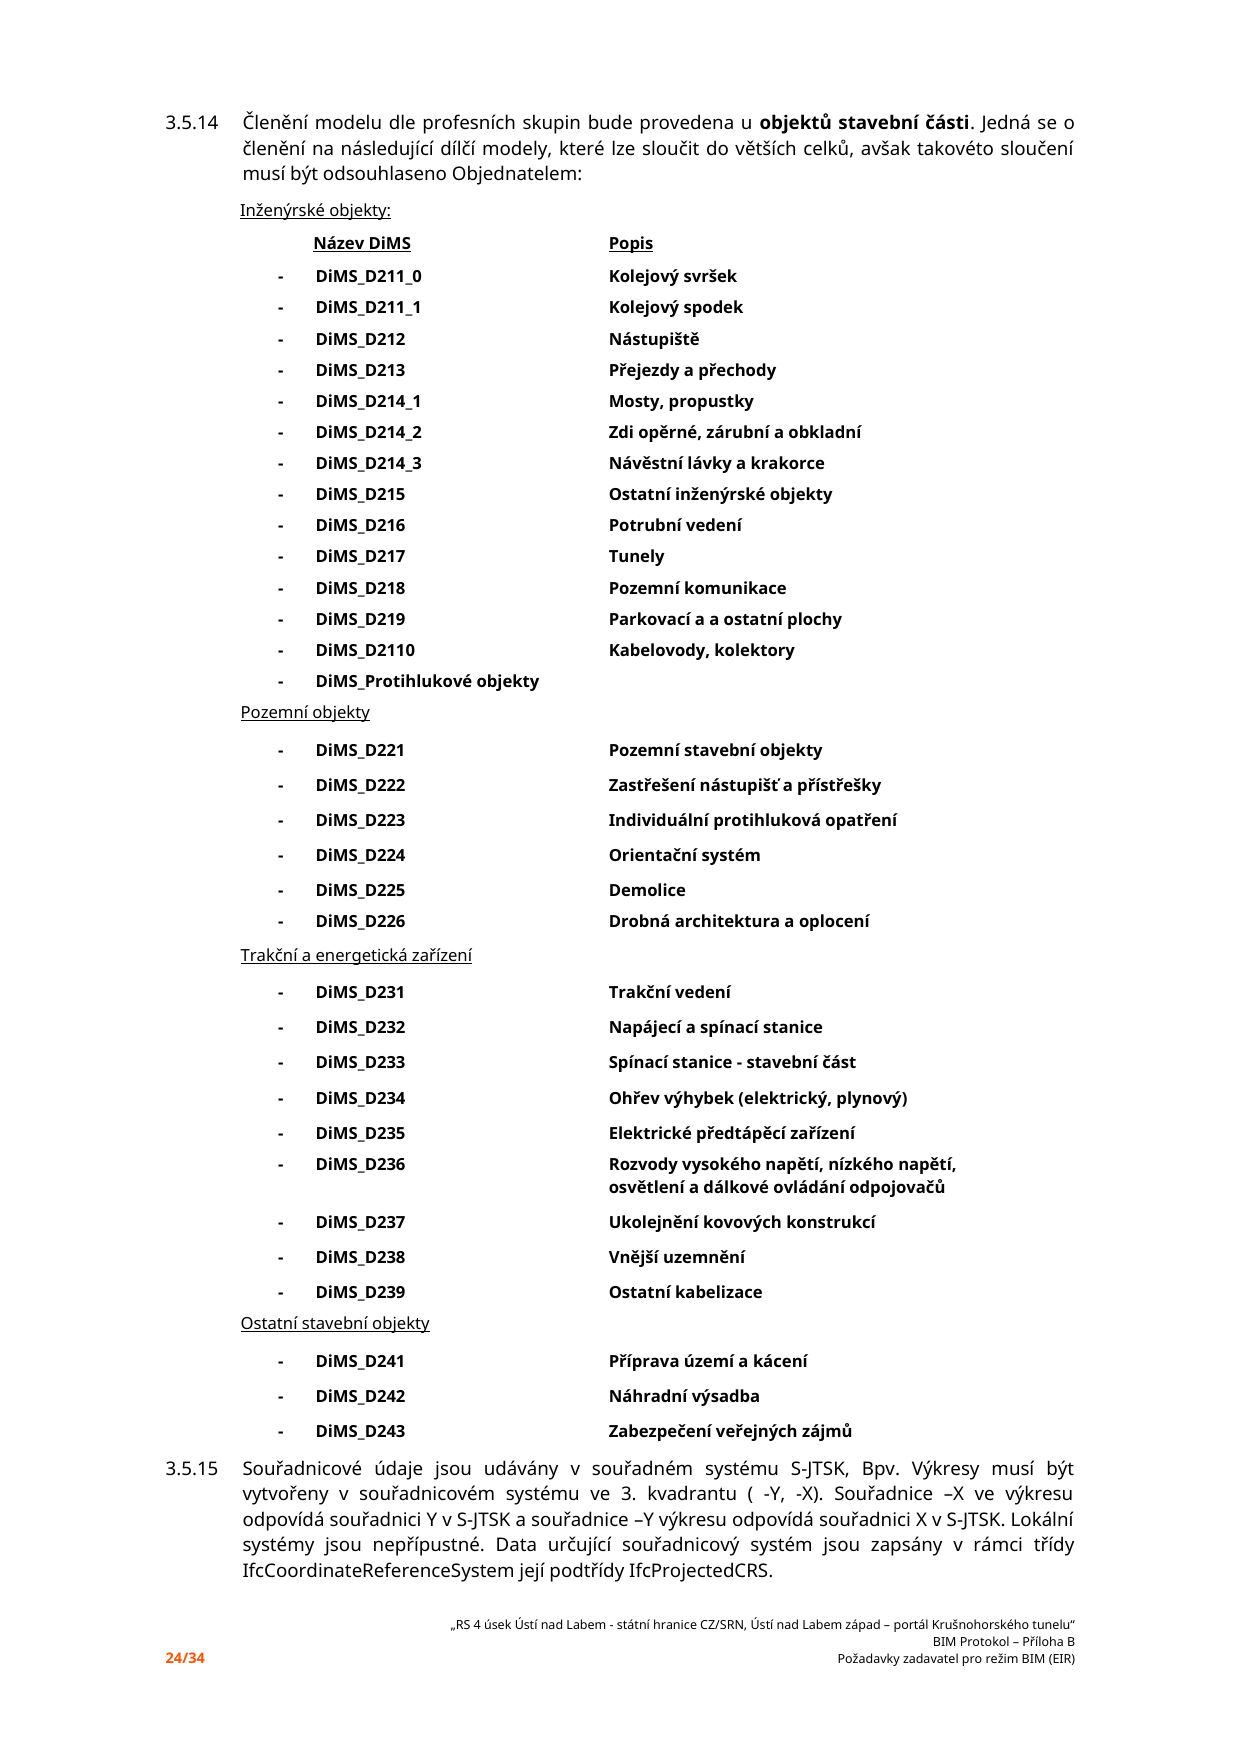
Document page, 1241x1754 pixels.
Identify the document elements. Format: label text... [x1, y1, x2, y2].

list DiMS_D237 Ukolejnění kovových konstrukcí [278, 1211, 1075, 1233]
text Trakční a energetická zařízení [240, 943, 1075, 966]
list DiMS_D218 Pozemní komunikace [278, 576, 1075, 599]
text Název DiMS Popis [240, 232, 1075, 254]
list DiMS_D214_2 Zdi opěrné, zárubní a obkladní [278, 421, 1075, 443]
text osvětlení a dálkové ovládání odpojovačů [537, 1175, 1075, 1198]
text Členění modelu dle profesních skupin bude provedena u objektů stavební části. Jedná se o členění na následující dílčí modely, které lze sloučit do větších celků, avšak takovéto sloučení musí být odsouhlaseno Objednatelem: [165, 109, 1075, 186]
list DiMS_D226 Drobná architektura a oplocení [278, 910, 1075, 933]
list DiMS_D223 Individuální protihluková opatření [278, 809, 1075, 831]
list DiMS_D214_3 Návěstní lávky a krakorce [278, 452, 1075, 474]
list DiMS_D219 Parkovací a a ostatní plochy [278, 607, 1075, 630]
list DiMS_D2110 Kabelovody, kolektory [278, 638, 1075, 661]
list DiMS_D241 Příprava území a kácení [278, 1349, 1075, 1372]
list DiMS_D213 Přejezdy a přechody [278, 358, 1075, 381]
list DiMS_D236 Rozvody vysokého napětí, nízkého napětí, [278, 1153, 1075, 1175]
list DiMS_Protihlukové objekty [278, 670, 1075, 692]
text Inženýrské objekty: [240, 198, 1075, 221]
list DiMS_D212 Nástupiště [278, 327, 1075, 350]
list DiMS_D211_1 Kolejový spodek [278, 296, 1075, 319]
list DiMS_D211_0 Kolejový svršek [278, 265, 1075, 287]
list DiMS_D235 Elektrické předtápěcí zařízení [278, 1122, 1075, 1144]
list DiMS_D238 Vnější uzemnění [278, 1246, 1075, 1268]
text Pozemní objekty [240, 701, 1075, 723]
list DiMS_D215 Ostatní inženýrské objekty [278, 483, 1075, 506]
list DiMS_D221 Pozemní stavební objekty [278, 738, 1075, 761]
text Souřadnicové údaje jsou udávány v souřadném systému S-JTSK, Bpv. Výkresy musí být vytvořeny v souřadnicovém systému ve 3. kvadrantu ( -Y, -X). Souřadnice –X ve výkresu odpovídá souřadnici Y v S-JTSK a souřadnice –Y výkresu odpovídá souřadnici X v S-JTSK. Lokální systémy jsou nepřípustné. Data určující souřadnicový systém jsou zapsány v rámci třídy IfcCoordinateReferenceSystem její podtřídy IfcProjectedCRS. [165, 1455, 1075, 1583]
list DiMS_D231 Trakční vedení [278, 981, 1075, 1003]
list DiMS_D242 Náhradní výsadba [278, 1384, 1075, 1407]
list DiMS_D222 Zastřešení nástupišť a přístřešky [278, 773, 1075, 796]
list DiMS_D214_1 Mosty, propustky [278, 389, 1075, 412]
text Ostatní stavební objekty [240, 1312, 1075, 1335]
list DiMS_D224 Orientační systém [278, 844, 1075, 867]
list DiMS_D225 Demolice [278, 879, 1075, 902]
list DiMS_D216 Potrubní vedení [278, 514, 1075, 537]
list DiMS_D243 Zabezpečení veřejných zájmů [278, 1420, 1075, 1442]
list DiMS_D233 Spínací stanice - stavební část [278, 1051, 1075, 1074]
list DiMS_D234 Ohřev výhybek (elektrický, plynový) [278, 1086, 1075, 1109]
list DiMS_D232 Napájecí a spínací stanice [278, 1016, 1075, 1039]
list DiMS_D239 Ostatní kabelizace [278, 1281, 1075, 1304]
list DiMS_D217 Tunely [278, 545, 1075, 568]
